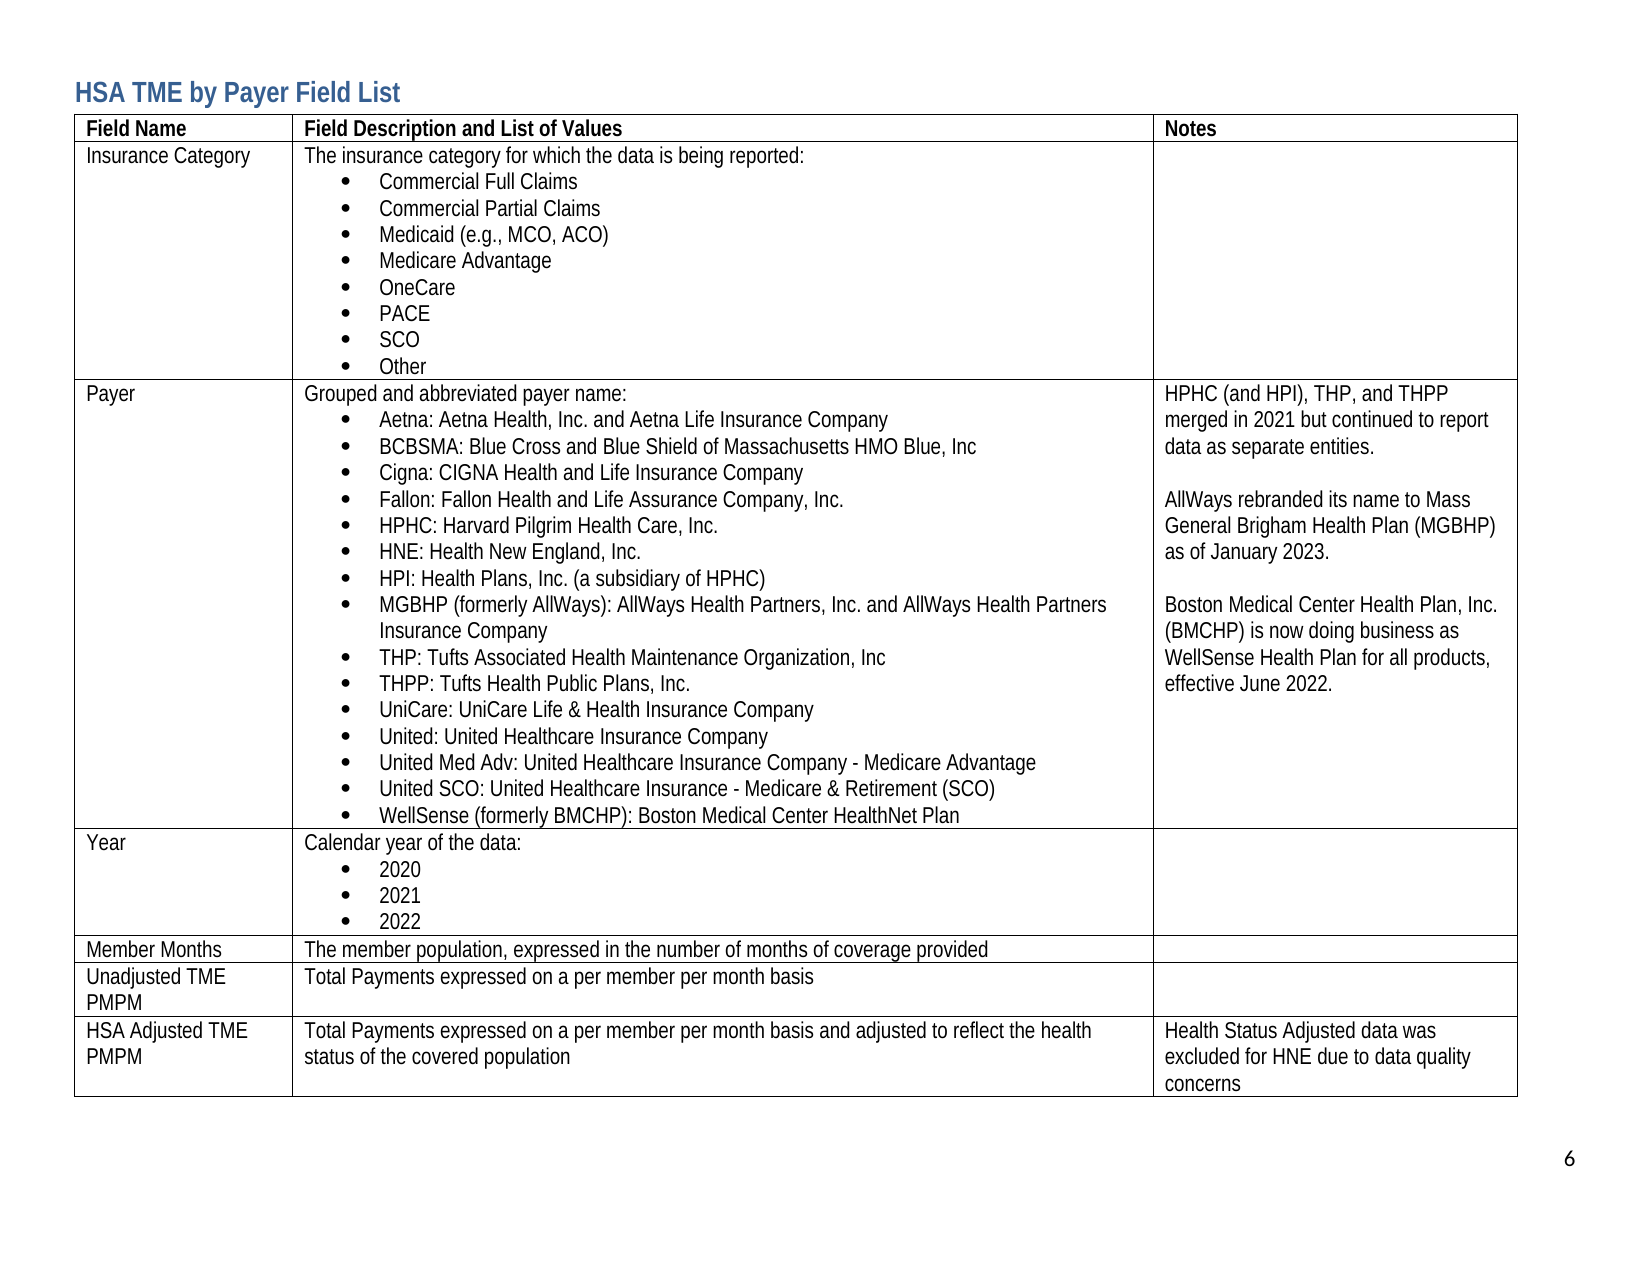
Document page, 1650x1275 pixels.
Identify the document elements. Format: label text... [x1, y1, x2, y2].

table_cell Grouped and abbreviated payer name: Aetna: Aetna Health, Inc. and Aetna Life Insurance Company BCBSMA: Blue Cross and Blue Shield of Massachusetts HMO Blue, Inc Cigna: CIGNA Health and Life Insurance Company Fallon: Fallon Health and Life Assurance Company, Inc. HPHC: Harvard Pilgrim Health Care, Inc. HNE: Health New England, Inc. HPI: Health Plans, Inc. (a subsidiary of HPHC) MGBHP (formerly AllWays): AllWays Health Partners, Inc. and AllWays Health Partners Insurance Company THP: Tufts Associated Health Maintenance Organization, Inc THPP: Tufts Health Public Plans, Inc. UniCare: UniCare Life & Health Insurance Company United: United Healthcare Insurance Company United Med Adv: United Healthcare Insurance Company - Medicare Advantage United SCO: United Healthcare Insurance - Medicare & Retirement (SCO) WellSense (formerly BMCHP): Boston Medical Center HealthNet Plan [293, 380, 1153, 828]
table_cell Health Status Adjusted data was excluded for HNE due to data quality concerns [1154, 1017, 1517, 1096]
table_cell Insurance Category [75, 142, 292, 379]
table_cell Total Payments expressed on a per member per month basis and adjusted to reflect the health status of the covered population [293, 1017, 1153, 1096]
table_cell [1154, 936, 1517, 962]
table_cell HSA Adjusted TME PMPM [75, 1017, 292, 1096]
table_header Notes [1154, 115, 1517, 141]
table_cell The member population, expressed in the number of months of coverage provided [293, 936, 1153, 962]
table_cell The insurance category for which the data is being reported: Commercial Full Claims Commercial Partial Claims Medicaid (e.g., MCO, ACO) Medicare Advantage OneCare PACE SCO Other [293, 142, 1153, 379]
table_cell Year [75, 829, 292, 934]
text HSA TME by Payer Field List [75, 75, 1575, 108]
table_cell Payer [75, 380, 292, 828]
table_cell HPHC (and HPI), THP, and THPP merged in 2021 but continued to report data as separate entities. AllWays rebranded its name to Mass General Brigham Health Plan (MGBHP) as of January 2023. Boston Medical Center Health Plan, Inc. (BMCHP) is now doing business as WellSense Health Plan for all products, effective June 2022. [1154, 380, 1517, 828]
table_header Field Description and List of Values [293, 115, 1153, 141]
table_cell Member Months [75, 936, 292, 962]
table_cell Unadjusted TME PMPM [75, 963, 292, 1016]
table_header Field Name [75, 115, 292, 141]
table_cell [1154, 142, 1517, 379]
table_cell [1154, 963, 1517, 1016]
table_cell Total Payments expressed on a per member per month basis [293, 963, 1153, 1016]
table_cell Calendar year of the data: 2020 2021 2022 [293, 829, 1153, 934]
table_cell [1154, 829, 1517, 934]
